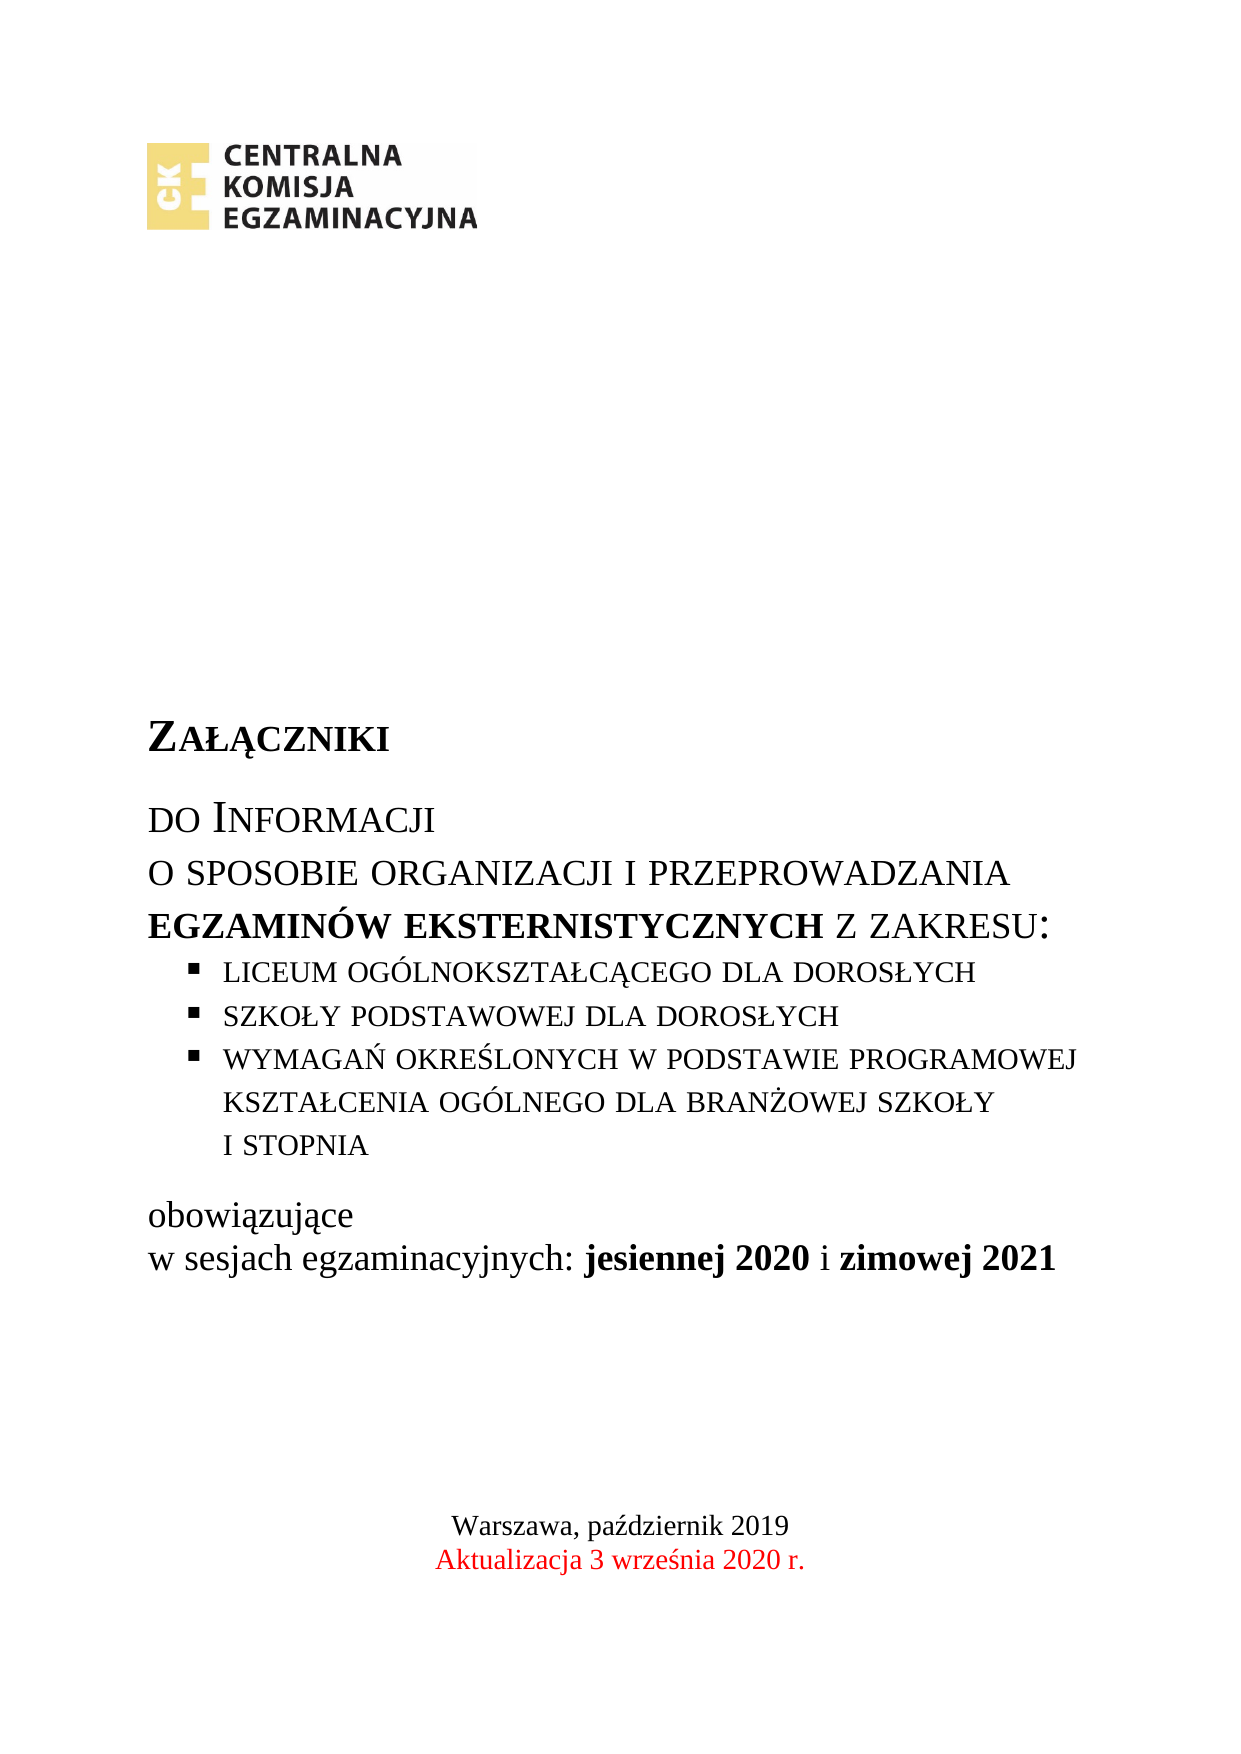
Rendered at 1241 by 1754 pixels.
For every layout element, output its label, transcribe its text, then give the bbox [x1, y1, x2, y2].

title szkoły podstawowej dla dorosłych [185, 991, 1092, 1034]
picture [147, 143, 478, 230]
text w sesjach egzaminacyjnych: jesiennej 2020 i zimowej 2021 [148, 1235, 1092, 1278]
title o sposobie organizacji i przeprowadzania egzaminów eksternistycznych z zakresu: [148, 842, 1092, 948]
title do Informacji [148, 790, 1092, 842]
title liceum ogólnokształcącego dla dorosłych [185, 948, 1092, 991]
title wymagań określonych w podstawie programowej kształcenia ogólnego dla branżowej szkoły i stopnia [185, 1034, 1092, 1163]
text Aktualizacja 3 września 2020 r. [148, 1542, 1092, 1576]
text Warszawa, październik 2019 [148, 1508, 1092, 1542]
text obowiązujące [148, 1192, 1092, 1235]
text Załączniki [148, 708, 1092, 790]
